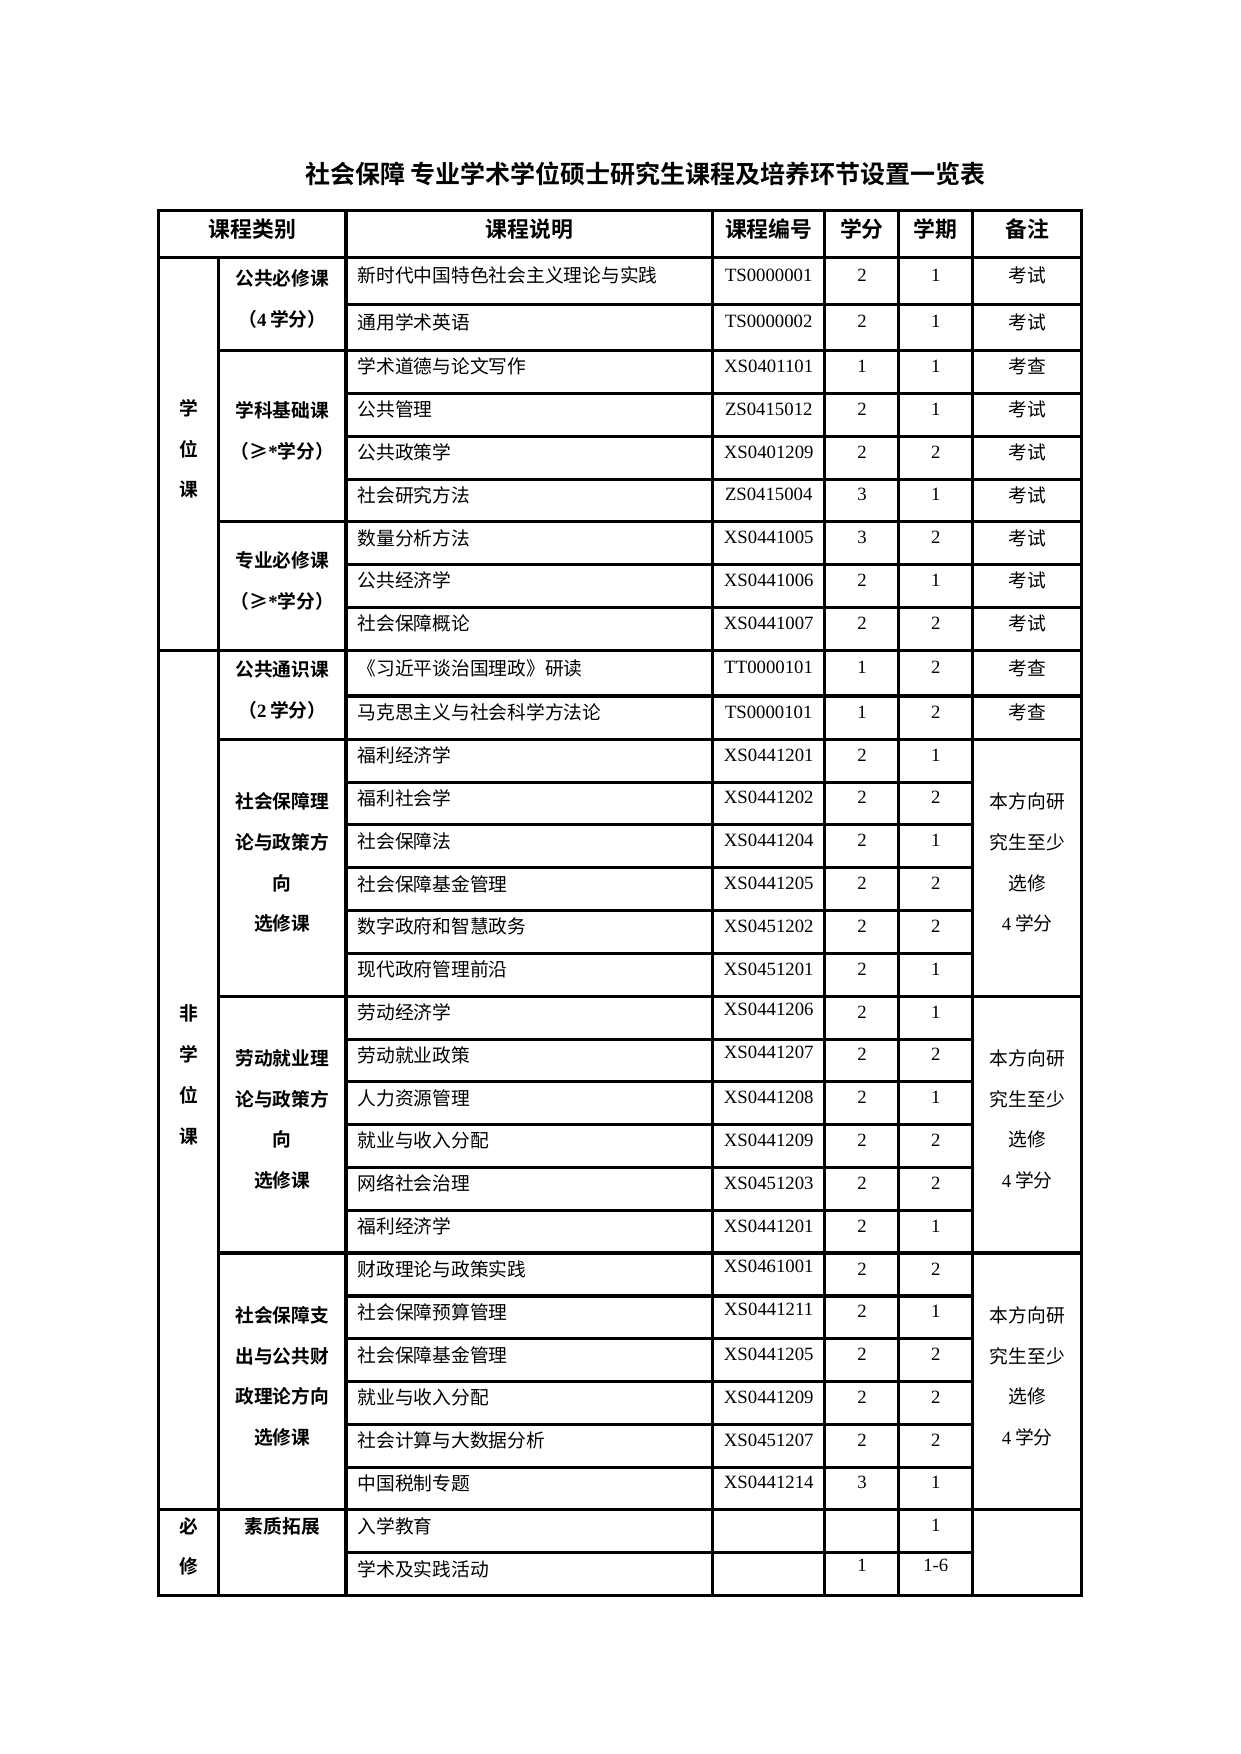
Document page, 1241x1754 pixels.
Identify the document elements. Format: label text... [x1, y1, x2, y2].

table_cell XS0441208 [714, 1083, 823, 1123]
table_cell 1 [826, 698, 897, 738]
table_cell 福利经济学 [348, 741, 711, 781]
table_cell 素质拓展 [220, 1511, 344, 1594]
table_cell 本方向研究生至少选修 4学分 [974, 998, 1080, 1251]
table_cell 2 [900, 912, 971, 952]
table_cell 财政理论与政策实践 [348, 1255, 711, 1294]
table_cell XS0441211 [714, 1298, 823, 1337]
table_cell XS0441205 [714, 869, 823, 909]
table_cell XS0441005 [714, 523, 823, 563]
table_cell 1 [900, 259, 971, 303]
table_cell [714, 1554, 823, 1594]
table_cell 3 [826, 481, 897, 520]
table_cell 非学位课 [160, 652, 217, 1508]
table_cell 考试 [974, 438, 1080, 477]
table_cell 考试 [974, 523, 1080, 563]
table_cell 考查 [974, 352, 1080, 392]
table_cell 1 [900, 1511, 971, 1551]
table_cell 1 [900, 352, 971, 392]
table_cell 2 [826, 1212, 897, 1251]
table_cell 公共政策学 [348, 438, 711, 477]
table_cell 2 [900, 1041, 971, 1080]
table_cell 2 [900, 1126, 971, 1166]
table_cell XS0441006 [714, 566, 823, 606]
table_cell 1-6 [900, 1554, 971, 1594]
table_cell TT0000101 [714, 652, 823, 694]
table_cell XS0441204 [714, 826, 823, 866]
table_cell 社会保障支出与公共财政理论方向 选修课 [220, 1255, 344, 1508]
table_cell 中国税制专题 [348, 1469, 711, 1508]
table_cell XS0441007 [714, 609, 823, 649]
table_cell 劳动就业理论与政策方向 选修课 [220, 998, 344, 1251]
table_cell 考试 [974, 259, 1080, 303]
table_cell 2 [826, 1126, 897, 1166]
table_cell 本方向研究生至少选修 4学分 [974, 1255, 1080, 1508]
text 社会保障 专业学术学位硕士研究生课程及培养环节设置一览表 [148, 154, 1092, 191]
table_cell 2 [826, 784, 897, 823]
table_cell 新时代中国特色社会主义理论与实践 [348, 259, 711, 303]
table_cell 公共必修课 （4学分） [220, 259, 344, 349]
table_cell 1 [900, 306, 971, 349]
table_cell 2 [900, 1340, 971, 1380]
table_cell 学术道德与论文写作 [348, 352, 711, 392]
table_cell 1 [900, 826, 971, 866]
table_cell 2 [826, 1169, 897, 1209]
table_cell 考试 [974, 609, 1080, 649]
table_cell 社会保障理论与政策方向 选修课 [220, 741, 344, 994]
table_cell 1 [900, 1083, 971, 1123]
table_cell XS0461001 [714, 1255, 823, 1294]
table_cell 2 [900, 869, 971, 909]
table_cell TS0000101 [714, 698, 823, 738]
table_cell 考试 [974, 395, 1080, 434]
table_cell 入学教育 [348, 1511, 711, 1551]
table_cell 1 [900, 1469, 971, 1508]
table_cell 2 [900, 652, 971, 694]
table_cell 劳动就业政策 [348, 1041, 711, 1080]
table_cell 社会保障基金管理 [348, 869, 711, 909]
table_cell XS0441209 [714, 1126, 823, 1166]
table_cell 2 [900, 1383, 971, 1423]
table_cell 2 [826, 1426, 897, 1466]
table_cell 社会保障预算管理 [348, 1298, 711, 1337]
table_cell XS0441201 [714, 741, 823, 781]
table_cell 学术及实践活动 [348, 1554, 711, 1594]
table_cell 2 [826, 1298, 897, 1337]
table_cell TS0000001 [714, 259, 823, 303]
table_cell [714, 1511, 823, 1551]
table_cell 2 [826, 438, 897, 477]
table_cell 2 [826, 869, 897, 909]
table_cell 2 [900, 1426, 971, 1466]
table_cell 专业必修课 （≥*学分） [220, 523, 344, 649]
table_cell 马克思主义与社会科学方法论 [348, 698, 711, 738]
table_cell XS0441206 [714, 998, 823, 1037]
table_cell 1 [900, 395, 971, 434]
table_cell 福利经济学 [348, 1212, 711, 1251]
table_cell TS0000002 [714, 306, 823, 349]
table_cell 1 [900, 1212, 971, 1251]
table_header 课程类别 [160, 212, 344, 256]
table_cell 1 [900, 481, 971, 520]
table_cell 2 [826, 566, 897, 606]
table_cell 2 [826, 1255, 897, 1294]
table_cell 2 [826, 1083, 897, 1123]
table_cell XS0451203 [714, 1169, 823, 1209]
table_cell XS0451207 [714, 1426, 823, 1466]
table_cell 2 [900, 698, 971, 738]
table_cell 社会保障概论 [348, 609, 711, 649]
table_cell ZS0415004 [714, 481, 823, 520]
table_cell 公共经济学 [348, 566, 711, 606]
table_cell 2 [900, 784, 971, 823]
table_cell 2 [826, 912, 897, 952]
table_cell 2 [826, 1383, 897, 1423]
table_cell XS0401209 [714, 438, 823, 477]
table_cell 考查 [974, 698, 1080, 738]
table_cell 通用学术英语 [348, 306, 711, 349]
table_cell 2 [826, 1041, 897, 1080]
table_cell 2 [826, 1340, 897, 1380]
table_cell 必修环节 [160, 1511, 217, 1594]
table_cell XS0441209 [714, 1383, 823, 1423]
table_cell 学科基础课 （≥*学分） [220, 352, 344, 520]
table_cell 2 [900, 523, 971, 563]
table_header 课程说明 [348, 212, 711, 256]
table_cell 社会保障基金管理 [348, 1340, 711, 1380]
table_cell 2 [826, 741, 897, 781]
table_cell XS0451202 [714, 912, 823, 952]
table_cell ZS0415012 [714, 395, 823, 434]
table_cell XS0441214 [714, 1469, 823, 1508]
table_cell [974, 1511, 1080, 1594]
table_cell 1 [900, 955, 971, 994]
table_cell 就业与收入分配 [348, 1383, 711, 1423]
table_cell 2 [826, 998, 897, 1037]
table_cell XS0441207 [714, 1041, 823, 1080]
table_header 学分 [826, 212, 897, 256]
table_cell 福利社会学 [348, 784, 711, 823]
table_header 备注 [974, 212, 1080, 256]
table_cell 数字政府和智慧政务 [348, 912, 711, 952]
table_cell 网络社会治理 [348, 1169, 711, 1209]
table_cell 1 [900, 998, 971, 1037]
table_cell 1 [900, 1298, 971, 1337]
table_cell 2 [900, 1169, 971, 1209]
table_cell 公共通识课 （2学分） [220, 652, 344, 738]
table_cell XS0441202 [714, 784, 823, 823]
table_cell XS0401101 [714, 352, 823, 392]
table_cell 1 [900, 741, 971, 781]
table_cell 2 [826, 259, 897, 303]
table_cell XS0451201 [714, 955, 823, 994]
table_cell 公共管理 [348, 395, 711, 434]
table_cell 2 [826, 955, 897, 994]
table_cell 现代政府管理前沿 [348, 955, 711, 994]
table_cell 社会保障法 [348, 826, 711, 866]
table_cell 社会研究方法 [348, 481, 711, 520]
table_cell 2 [826, 826, 897, 866]
table_cell 社会计算与大数据分析 [348, 1426, 711, 1466]
table_cell 《习近平谈治国理政》研读 [348, 652, 711, 694]
table_cell 考试 [974, 566, 1080, 606]
table_cell 2 [900, 1255, 971, 1294]
table_cell 数量分析方法 [348, 523, 711, 563]
table_cell 2 [900, 609, 971, 649]
table_cell 考试 [974, 306, 1080, 349]
table_cell [826, 1511, 897, 1551]
table_header 课程编号 [714, 212, 823, 256]
table_cell 2 [826, 395, 897, 434]
table_cell 人力资源管理 [348, 1083, 711, 1123]
table_cell 1 [826, 1554, 897, 1594]
table_cell 2 [826, 306, 897, 349]
table_cell 1 [826, 652, 897, 694]
table_cell 3 [826, 1469, 897, 1508]
table_cell XS0441205 [714, 1340, 823, 1380]
table_cell 劳动经济学 [348, 998, 711, 1037]
table_cell 本方向研究生至少选修 4学分 [974, 741, 1080, 994]
table_cell 1 [900, 566, 971, 606]
table_cell 2 [826, 609, 897, 649]
table_header 学期 [900, 212, 971, 256]
table_cell 1 [826, 352, 897, 392]
table_cell 考查 [974, 652, 1080, 694]
table_cell 考试 [974, 481, 1080, 520]
table_cell 学位课 [160, 259, 217, 649]
table_cell XS0441201 [714, 1212, 823, 1251]
table_cell 2 [900, 438, 971, 477]
table_cell 3 [826, 523, 897, 563]
table_cell 就业与收入分配 [348, 1126, 711, 1166]
